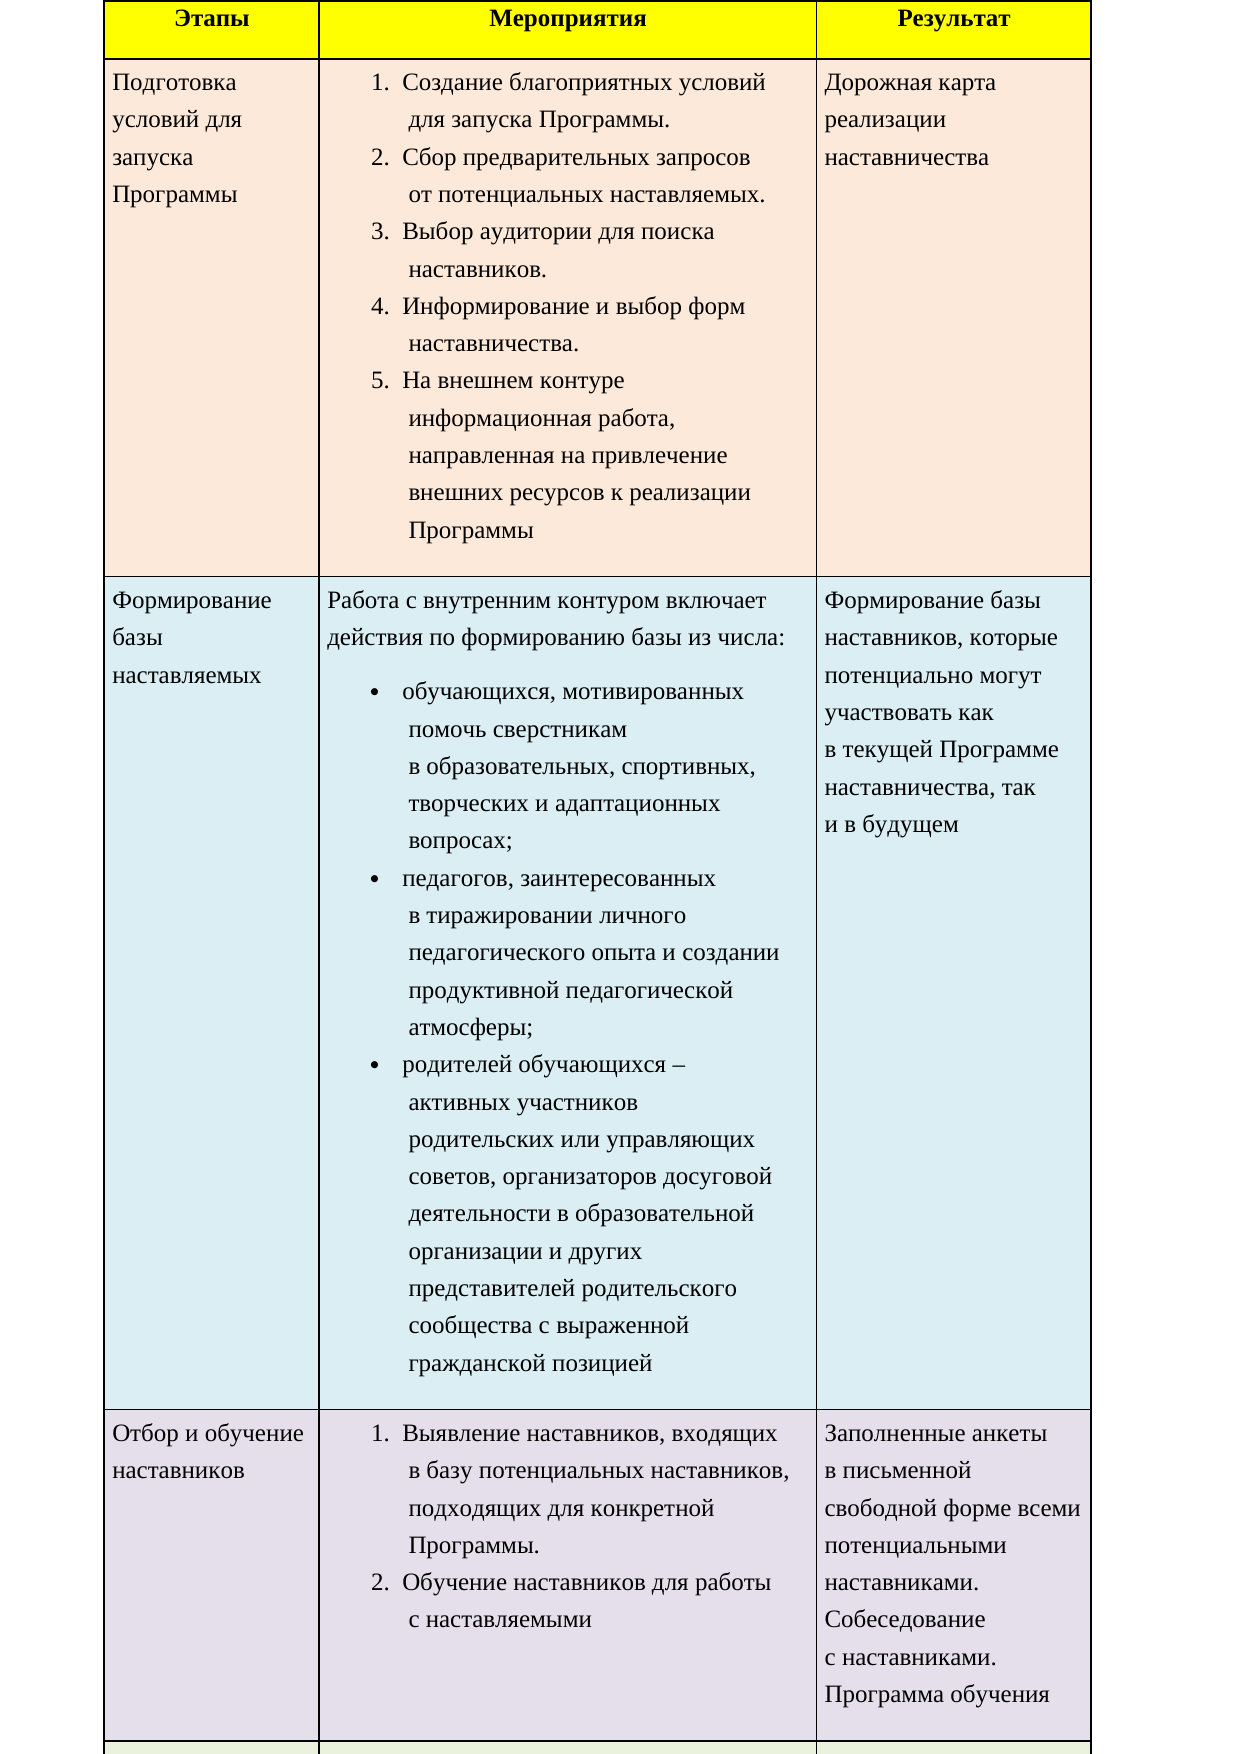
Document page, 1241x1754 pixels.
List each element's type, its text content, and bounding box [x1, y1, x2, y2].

table_header Результат [817, 2, 1090, 58]
table_cell Отбор и обучение наставников [105, 1410, 318, 1740]
table_cell Подготовка условий для запуска Программы [105, 60, 318, 576]
table_cell Работа с внутренним контуром включает действия по формированию базы из числа: обучающихся, мотивированных помочь сверстникам в образовательных, спортивных, творческих и адаптационных вопросах; педагогов, заинтересованных в тиражировании личного педагогического опыта и создании продуктивной педагогической атмосферы; родителей обучающихся – активных участников родительских или управляющих советов, организаторов досуговой деятельности в образовательной организации и других представителей родительского сообщества с выраженной гражданской позицией [320, 577, 816, 1409]
table_header Мероприятия [320, 2, 816, 58]
table_cell Формирование базы наставляемых [105, 577, 318, 1409]
table_cell Заполненные анкеты в письменной свободной форме всеми потенциальными наставниками. Собеседование с наставниками. Программа обучения [817, 1410, 1090, 1740]
table_cell Выявление наставников, входящих в базу потенциальных наставников, подходящих для конкретной Программы. Обучение наставников для работы с наставляемыми [320, 1410, 816, 1740]
table_header Этапы [105, 2, 318, 58]
table_cell Дорожная карта реализации наставничества [817, 60, 1090, 576]
table_cell Создание благоприятных условий для запуска Программы. Сбор предварительных запросов от потенциальных наставляемых. Выбор аудитории для поиска наставников. Информирование и выбор форм наставничества. На внешнем контуре информационная работа, направленная на привлечение внешних ресурсов к реализации Программы [320, 60, 816, 576]
table_cell Формирование базы наставников, которые потенциально могут участвовать как в текущей Программе наставничества, так и в будущем [817, 577, 1090, 1409]
